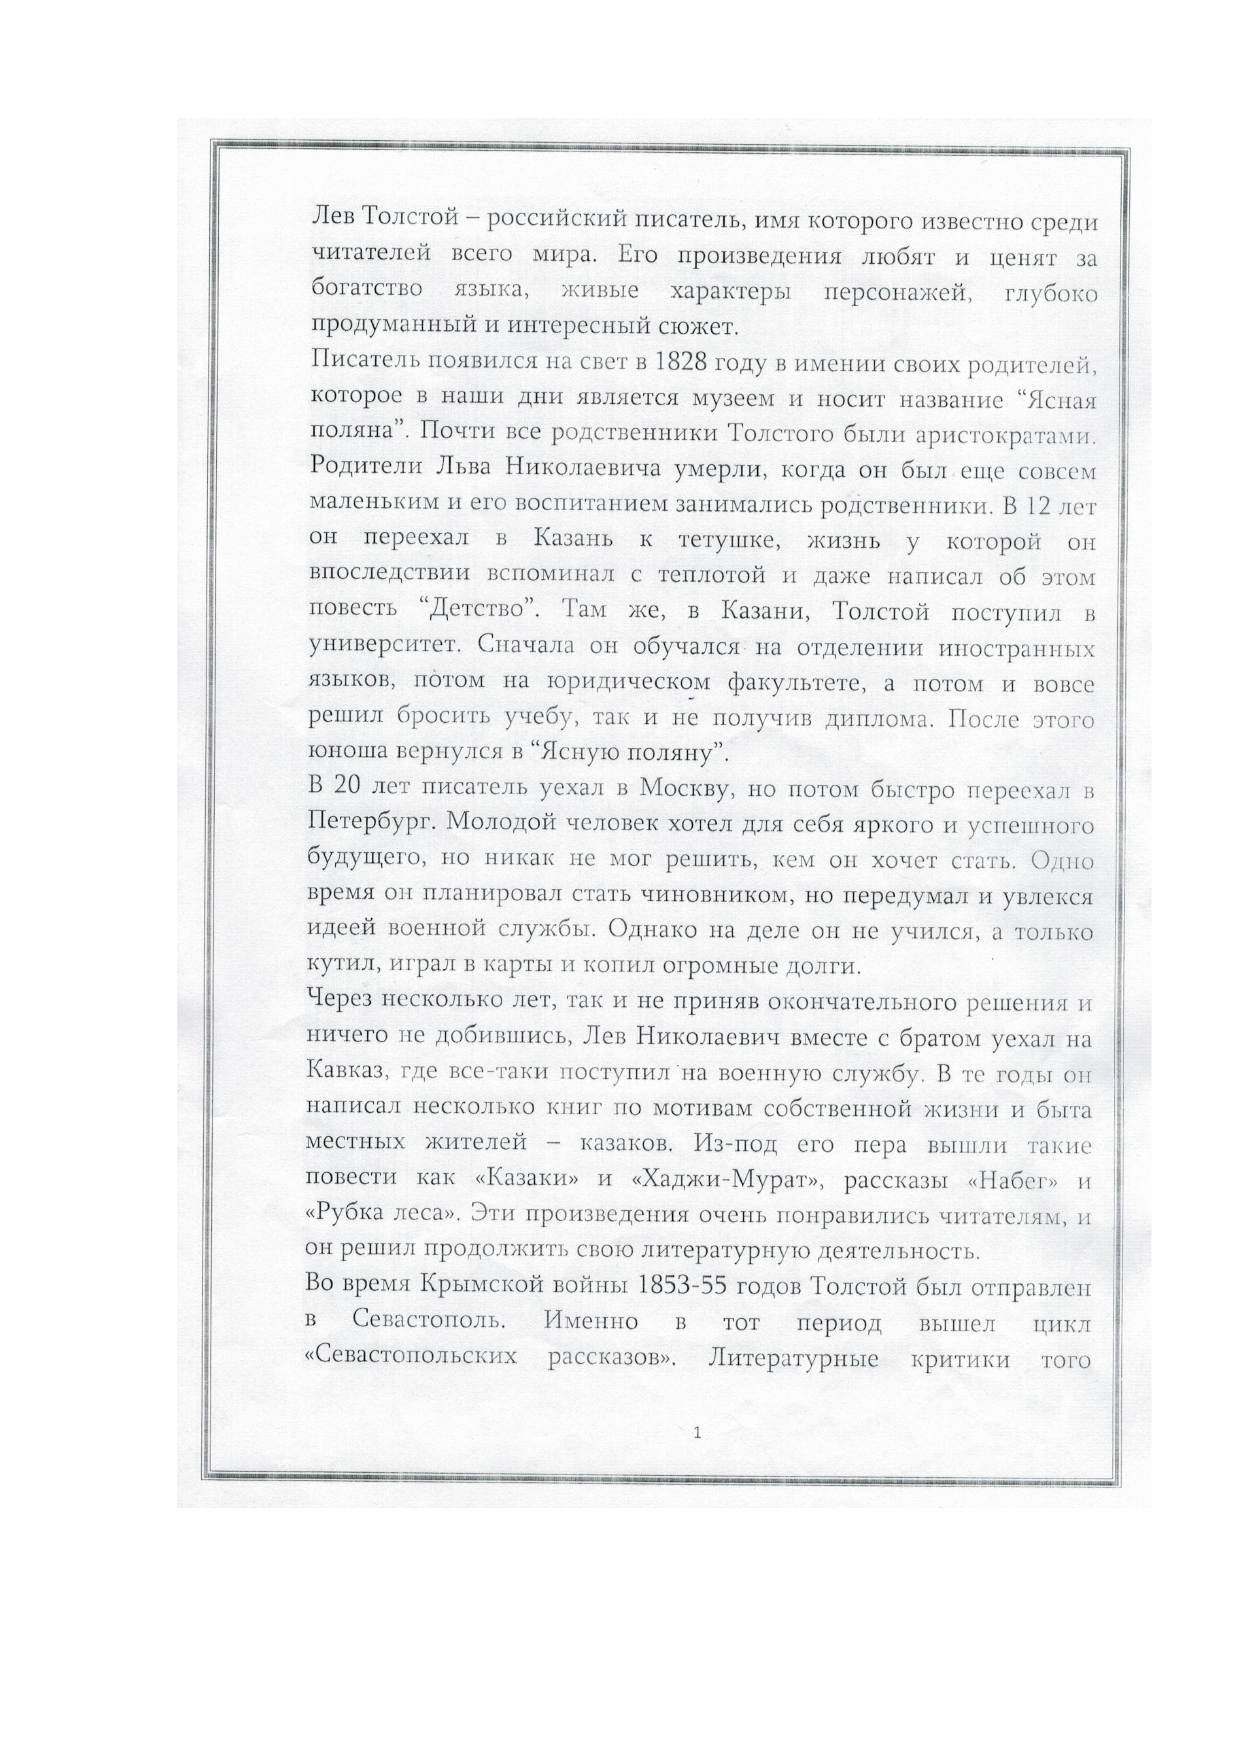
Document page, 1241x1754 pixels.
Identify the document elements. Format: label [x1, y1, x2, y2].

picture [177, 118, 1152, 1508]
